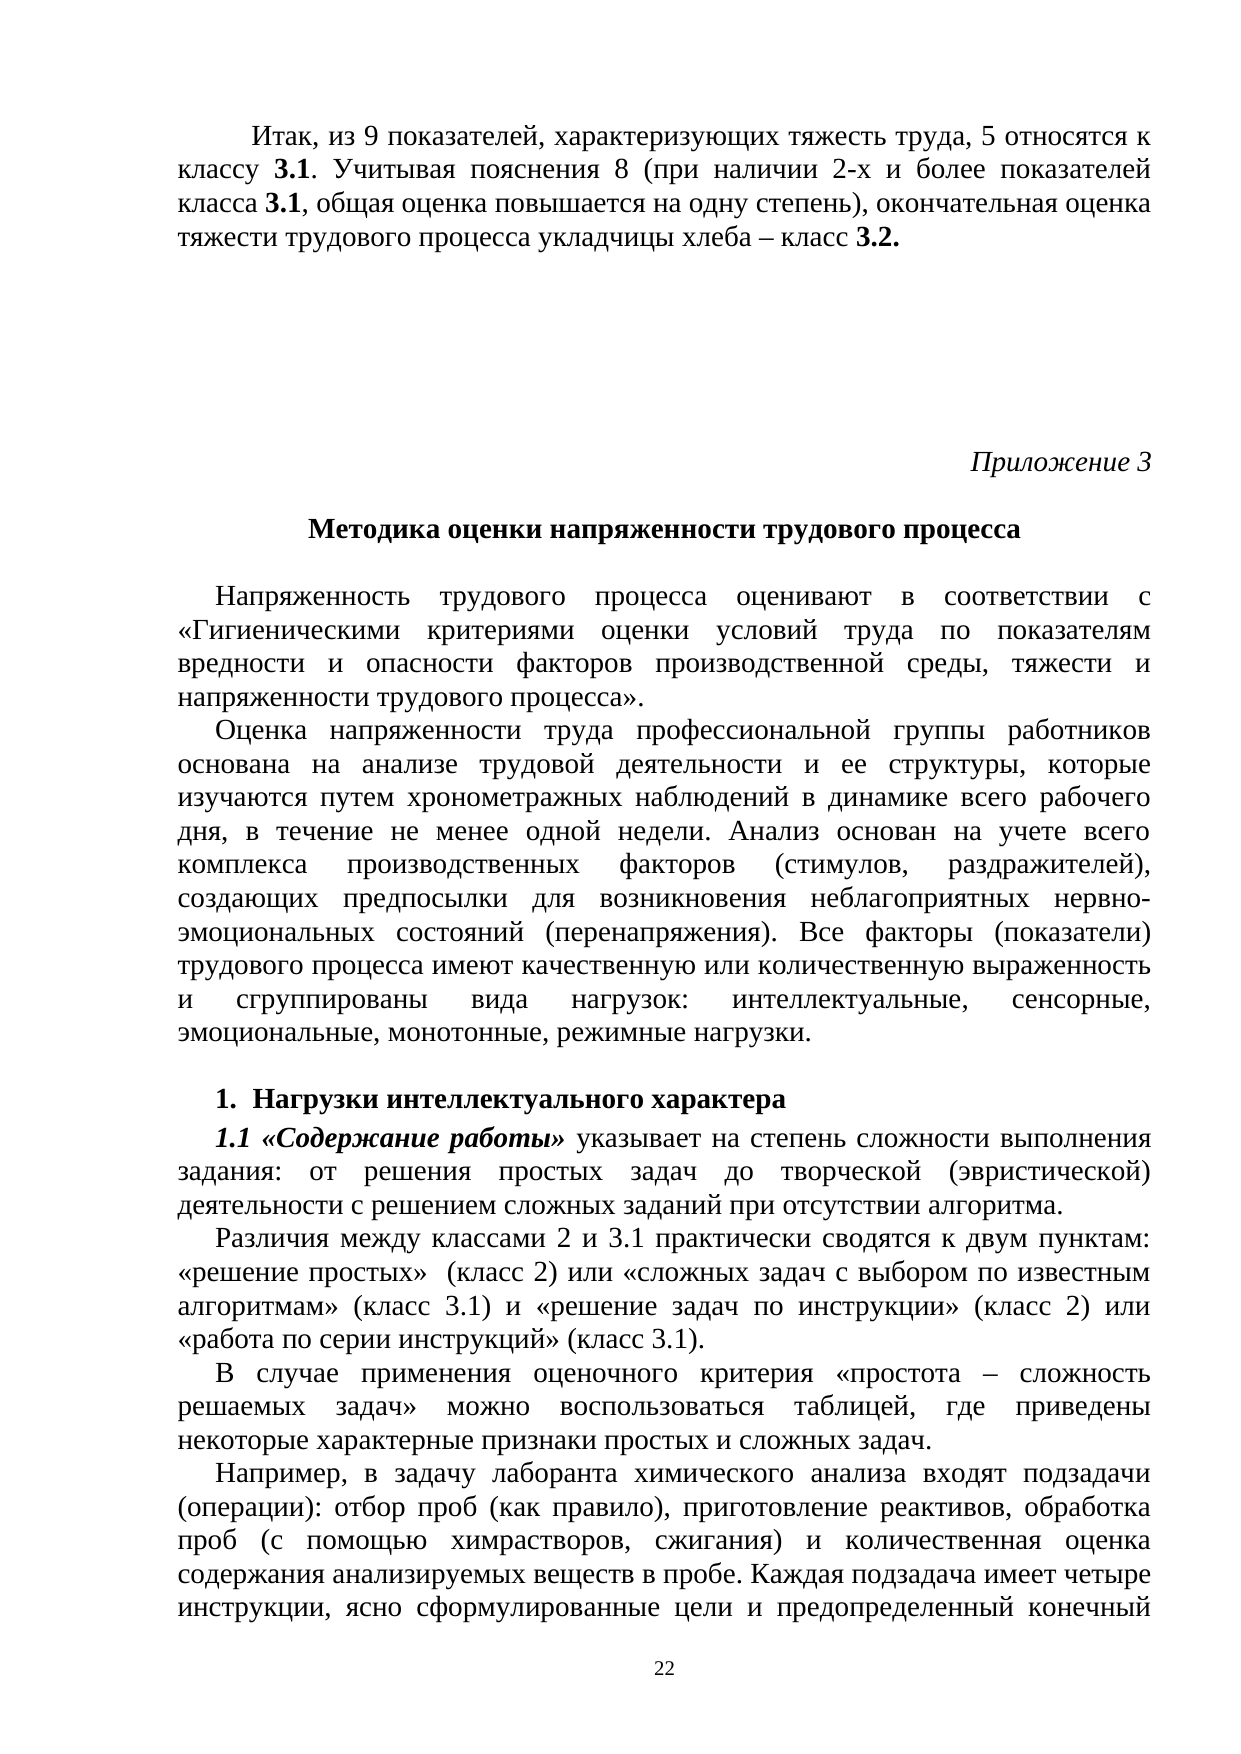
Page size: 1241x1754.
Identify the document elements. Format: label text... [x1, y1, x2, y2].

text Различия между классами 2 и 3.1 практически сводятся к двум пунктам: «решение простых» (класс 2) или «сложных задач с выбором по известным алгоритмам» (класс 3.1) и «решение задач по инструкции» (класс 2) или «работа по серии инструкций» (класс 3.1). [177, 1221, 1152, 1355]
text Оценка напряженности труда профессиональной группы работников основана на анализе трудовой деятельности и ее структуры, которые изучаются путем хронометражных наблюдений в динамике всего рабочего дня, в течение не менее одной недели. Анализ основан на учете всего комплекса производственных факторов (стимулов, раздражителей), создающих предпосылки для возникновения неблагоприятных нервно-эмоциональных состояний (перенапряжения). Все факторы (показатели) трудового процесса имеют качественную или количественную выраженность и сгруппированы вида нагрузок: интеллектуальные, сенсорные, эмоциональные, монотонные, режимные нагрузки. [177, 712, 1152, 1048]
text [177, 1455, 1152, 1623]
text Напряженность трудового процесса оценивают в соответствии с «Гигиеническими критериями оценки условий труда по показателям вредности и опасности факторов производственной среды, тяжести и напряженности трудового процесса». [177, 578, 1152, 712]
text В случае применения оценочного критерия «простота – сложность решаемых задач» можно воспользоваться таблицей, где приведены некоторые характерные признаки простых и сложных задач. [177, 1355, 1152, 1455]
text Приложение 3 [177, 444, 1152, 478]
text 1.1 «Содержание работы» указывает на степень сложности выполнения задания: от решения простых задач до творческой (эвристической) деятельности с решением сложных заданий при отсутствии алгоритма. [177, 1120, 1152, 1221]
text Итак, из 9 показателей, характеризующих тяжесть труда, 5 относятся к классу 3.1. Учитывая пояснения 8 (при наличии 2-х и более показателей класса 3.1, общая оценка повышается на одну степень), окончательная оценка тяжести трудового процесса укладчицы хлеба – класс 3.2. [177, 118, 1152, 252]
list Нагрузки интеллектуального характера [215, 1081, 1152, 1115]
text Методика оценки напряженности трудового процесса [177, 511, 1152, 545]
